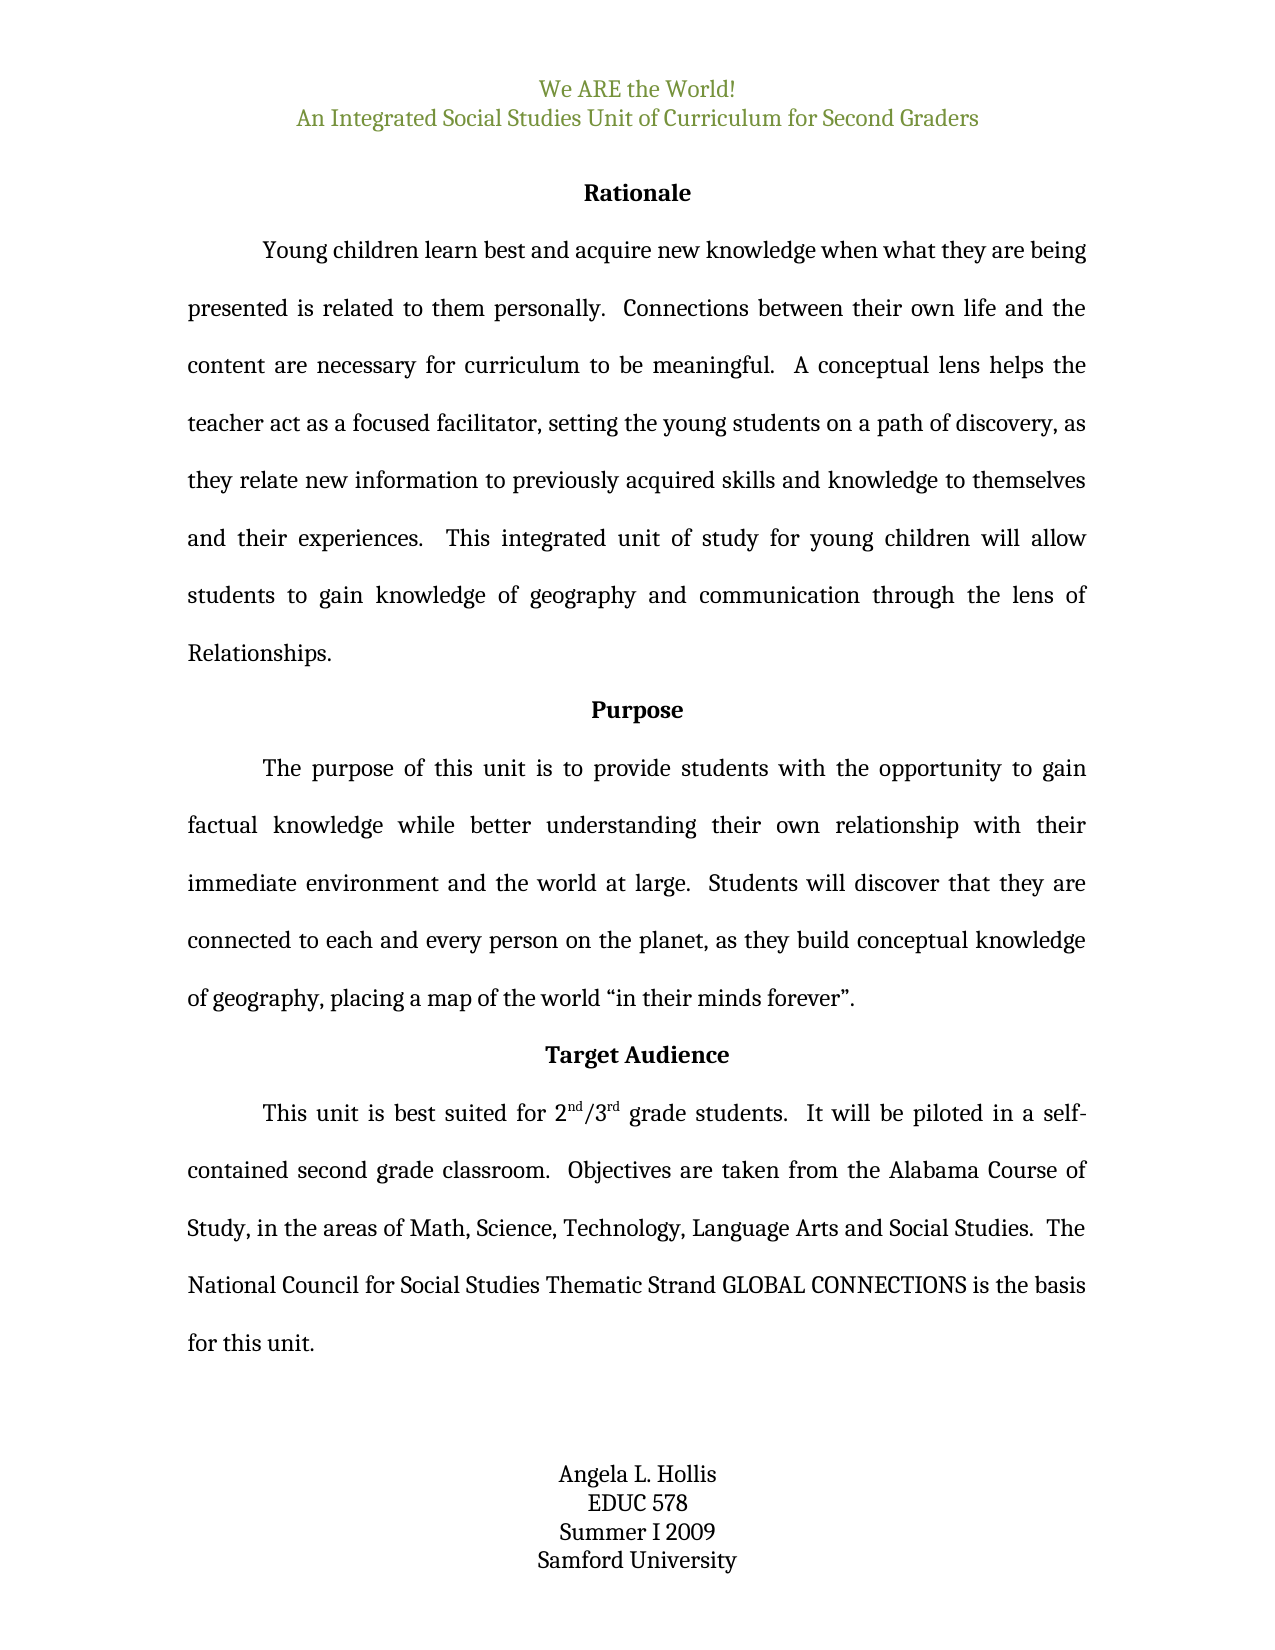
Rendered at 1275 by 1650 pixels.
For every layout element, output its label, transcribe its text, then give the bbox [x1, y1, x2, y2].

text Rationale [187, 179, 1087, 207]
text The purpose of this unit is to provide students with the opportunity to gain factual knowledge while better understanding their own relationship with their immediate environment and the world at large. Students will discover that they are connected to each and every person on the planet, as they build conceptual knowledge of geography, placing a map of the world “in their minds forever”. [187, 754, 1087, 1012]
text Purpose [187, 696, 1087, 725]
text Young children learn best and acquire new knowledge when what they are being presented is related to them personally. Connections between their own life and the content are necessary for curriculum to be meaningful. A conceptual lens helps the teacher act as a focused facilitator, setting the young students on a path of discovery, as they relate new information to previously acquired skills and knowledge to themselves and their experiences. This integrated unit of study for young children will allow students to gain knowledge of geography and communication through the lens of Relationships. [187, 236, 1087, 667]
text Target Audience [187, 1041, 1087, 1070]
text This unit is best suited for 2nd/3rd grade students. It will be piloted in a self-contained second grade classroom. Objectives are taken from the Alabama Course of Study, in the areas of Math, Science, Technology, Language Arts and Social Studies. The National Council for Social Studies Thematic Strand GLOBAL CONNECTIONS is the basis for this unit. [187, 1099, 1087, 1357]
